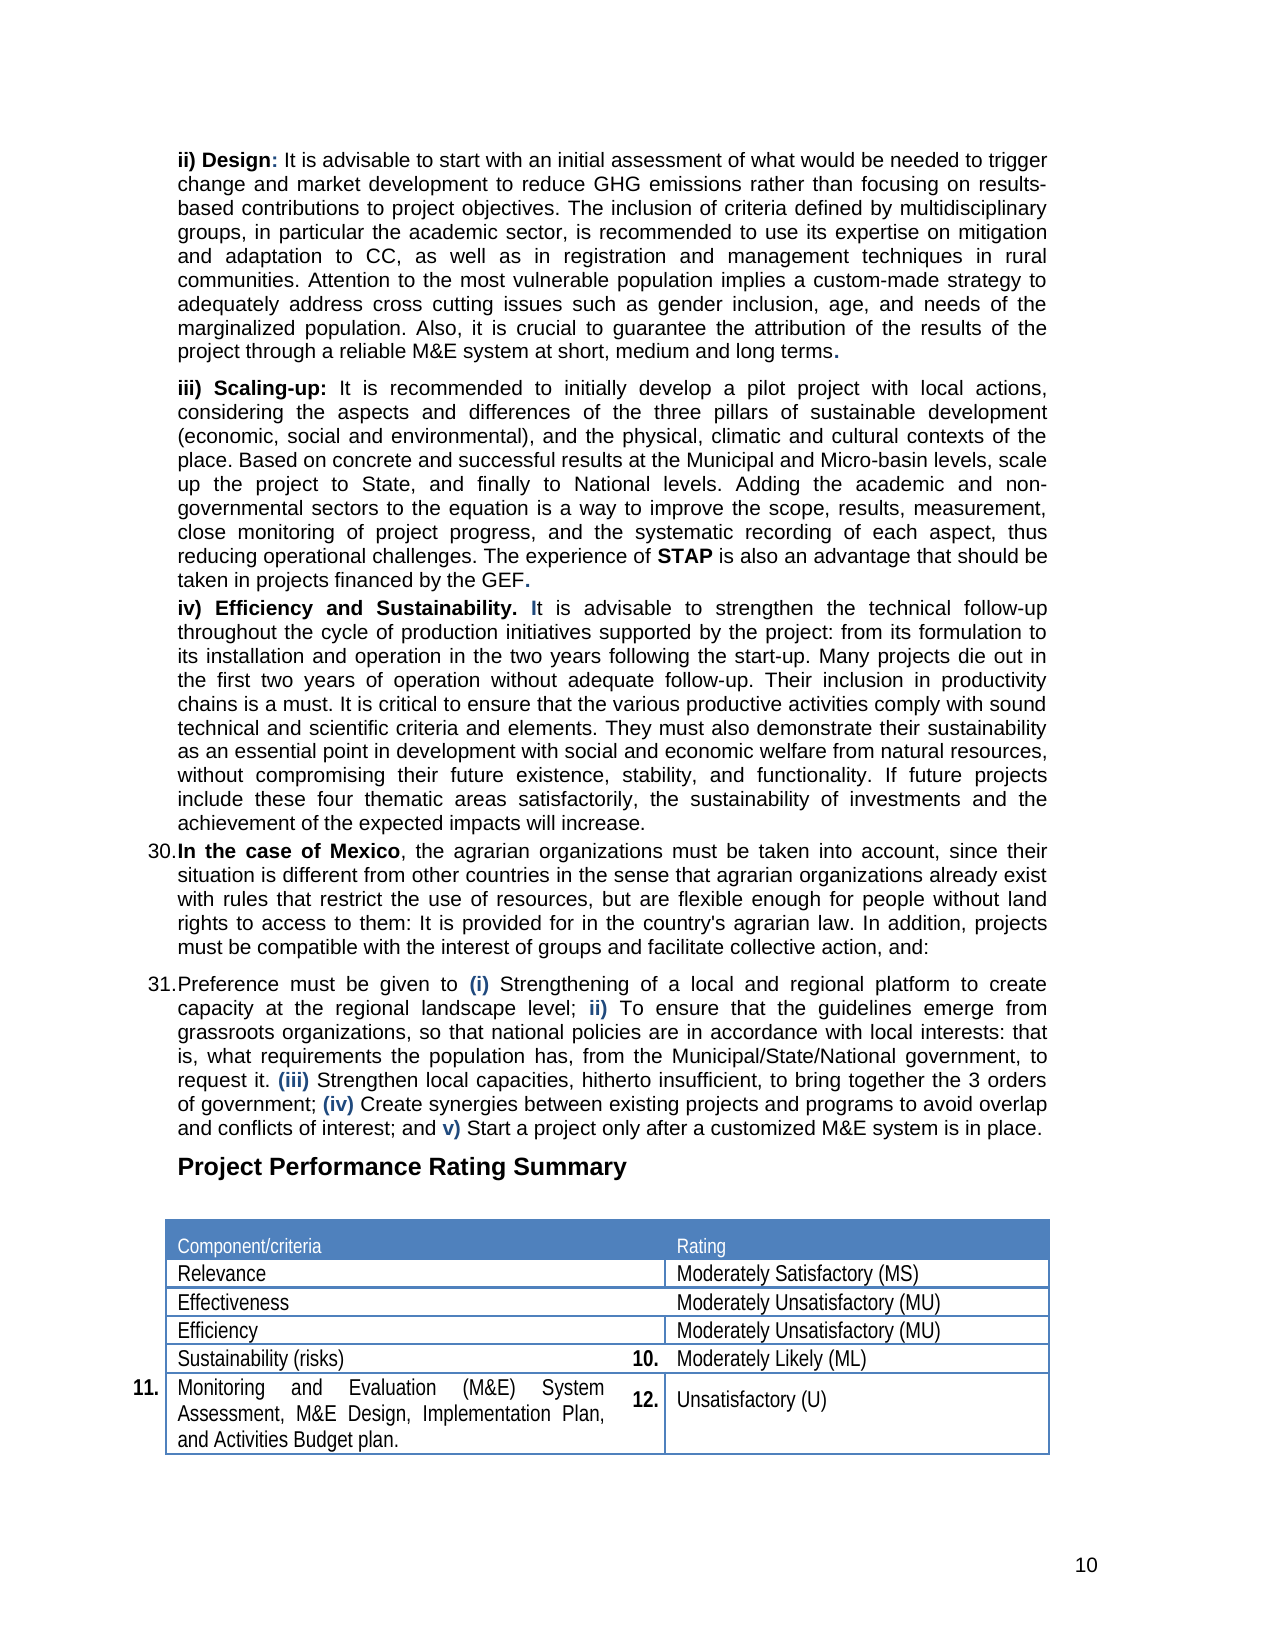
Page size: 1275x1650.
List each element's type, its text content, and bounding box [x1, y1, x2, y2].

table_cell Relevance [167, 1260, 664, 1286]
table_cell Moderately Satisfactory (MS) [666, 1260, 1048, 1286]
table_cell Moderately Unsatisfactory (MU) [666, 1317, 1048, 1343]
table_cell Unsatisfactory (U) [666, 1374, 1048, 1453]
table_cell Moderately Unsatisfactory (MU) [665, 1289, 1048, 1315]
table_cell Monitoring and Evaluation (M&E) System Assessment, M&E Design, Implementation Plan, and Activities Budget plan. [167, 1374, 664, 1453]
text ii) Design: It is advisable to start with an initial assessment of what would be needed to trigger change and market development to reduce GHG emissions rather than focusing on results-based contributions to project objectives. The inclusion of criteria defined by multidisciplinary groups, in particular the academic sector, is recommended to use its expertise on mitigation and adaptation to CC, as well as in registration and management techniques in rural communities. Attention to the most vulnerable population implies a custom-made strategy to adequately address cross cutting issues such as gender inclusion, age, and needs of the marginalized population. Also, it is crucial to guarantee the attribution of the results of the project through a reliable M&E system at short, medium and long terms. [177, 148, 1048, 363]
table_cell Sustainability (risks) [167, 1345, 665, 1372]
list Preference must be given to (i) Strengthening of a local and regional platform to create capacity at the regional landscape level; ii) To ensure that the guidelines emerge from grassroots organizations, so that national policies are in accordance with local interests: that is, what requirements the population has, from the Municipal/State/National government, to request it. (iii) Strengthen local capacities, hitherto insufficient, to bring together the 3 orders of government; (iv) Create synergies between existing projects and programs to avoid overlap and conflicts of interest; and v) Start a project only after a customized M&E system is in place. [148, 972, 1048, 1139]
list In the case of Mexico, the agrarian organizations must be taken into account, since their situation is different from other countries in the sense that agrarian organizations already exist with rules that restrict the use of resources, but are flexible enough for people without land rights to access to them: It is provided for in the country's agrarian law. In addition, projects must be compatible with the interest of groups and facilitate collective action, and: [148, 839, 1048, 959]
list iii) Scaling-up: It is recommended to initially develop a pilot project with local actions, considering the aspects and differences of the three pillars of sustainable development (economic, social and environmental), and the physical, climatic and cultural contexts of the place. Based on concrete and successful results at the Municipal and Micro-basin levels, scale up the project to State, and finally to National levels. Adding the academic and non-governmental sectors to the equation is a way to improve the scope, results, measurement, close monitoring of project progress, and the systematic recording of each aspect, thus reducing operational challenges. The experience of STAP is also an advantage that should be taken in projects financed by the GEF. [177, 376, 1048, 591]
table_cell Effectiveness [167, 1289, 665, 1315]
table_header Rating [665, 1221, 1048, 1258]
table_cell Moderately Likely (ML) [665, 1345, 1048, 1372]
list iv) Efficiency and Sustainability. It is advisable to strengthen the technical follow-up throughout the cycle of production initiatives supported by the project: from its formulation to its installation and operation in the two years following the start-up. Many projects die out in the first two years of operation without adequate follow-up. Their inclusion in productivity chains is a must. It is critical to ensure that the various productive activities comply with sound technical and scientific criteria and elements. They must also demonstrate their sustainability as an essential point in development with social and economic welfare from natural resources, without compromising their future existence, stability, and functionality. If future projects include these four thematic areas satisfactorily, the sustainability of investments and the achievement of the expected impacts will increase. [177, 596, 1048, 835]
text Project Performance Rating Summary [177, 1152, 1098, 1181]
table_header Component/criteria [167, 1221, 665, 1258]
table_cell Efficiency [167, 1317, 664, 1343]
